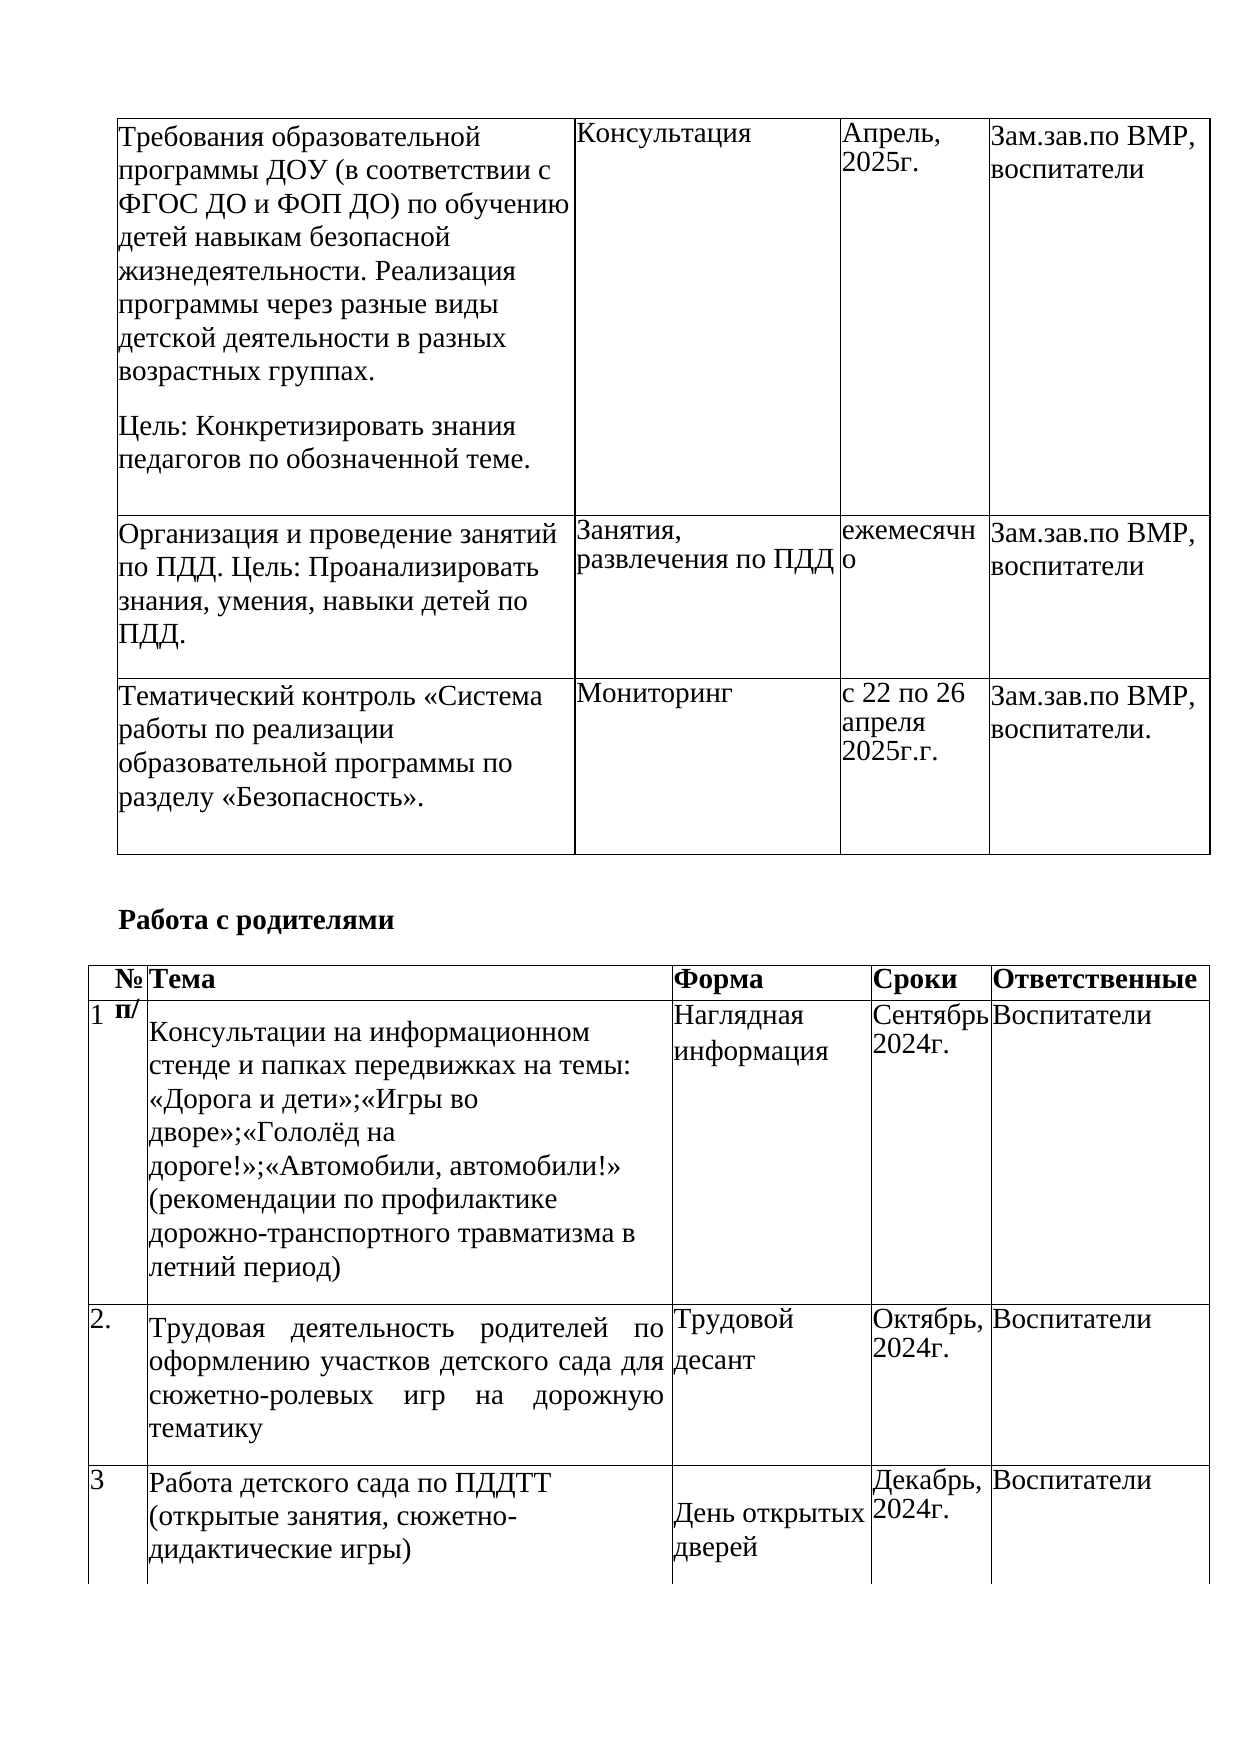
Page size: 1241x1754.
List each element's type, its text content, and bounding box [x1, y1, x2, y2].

table_cell Зам.зав.по ВМР, воспитатели. [990, 679, 1209, 854]
table_cell Воспитатели [992, 1466, 1209, 1584]
table_cell Консультации на информационном стенде и папках передвижках на темы: «Дорога и дети»;«Игры во дворе»;«Гололёд на дороге!»;«Автомобили, автомобили!» (рекомендации по профилактике дорожно-транспортного травматизма в летний период) [148, 1001, 672, 1304]
table_cell Тематический контроль «Система работы по реализации образовательной программы по разделу «Безопасность». [118, 679, 574, 854]
table_cell Работа детского сада по ПДДТТ (открытые занятия, сюжетнодидактические игры) [148, 1466, 672, 1584]
table_header Тема [148, 966, 672, 1000]
table_cell 2. [89, 1305, 147, 1465]
table_cell Сентябрь 2024г. [872, 1001, 991, 1304]
table_header Сроки [872, 966, 991, 1000]
table_cell Декабрь, 2024г. [872, 1466, 991, 1584]
table_cell Апрель, 2025г. [841, 119, 989, 515]
text Работа с родителями [118, 906, 1152, 935]
table_cell Наглядная информация [673, 1001, 871, 1304]
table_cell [990, 119, 1209, 515]
table_cell Организация и проведение занятий по ПДД. Цель: Проанализировать знания, умения, навыки детей по ПДД. [118, 516, 574, 678]
table_cell Трудовой десант [673, 1305, 871, 1465]
table_cell Мониторинг [576, 679, 840, 854]
table_cell Занятия, развлечения по ПДД [576, 516, 840, 678]
table_cell Воспитатели [992, 1305, 1209, 1465]
table_header Ответственные [992, 966, 1209, 1000]
table_header Форма [673, 966, 871, 1000]
table_cell Трудовая деятельность родителей по оформлению участков детского сада для сюжетно-ролевых игр на дорожную тематику [148, 1305, 672, 1465]
table_header № п/п [89, 966, 147, 1000]
table_cell 3 [89, 1466, 147, 1584]
table_cell с 22 по 26 апреля 2025г.г. [841, 679, 989, 854]
table_cell 1 [89, 1001, 147, 1304]
table_cell День открытых дверей [673, 1466, 871, 1584]
table_cell Воспитатели [992, 1001, 1209, 1304]
table_cell ежемесячно [841, 516, 989, 678]
table_cell Требования образовательной программы ДОУ (в соответствии с ФГОС ДО и ФОП ДО) по обучению детей навыкам безопасной жизнедеятельности. Реализация программы через разные виды детской деятельности в разных возрастных группах. Цель: Конкретизировать знания педагогов по обозначенной теме. [118, 119, 574, 515]
table_cell Октябрь, 2024г. [872, 1305, 991, 1465]
table_cell Консультация [576, 119, 840, 515]
table_cell Зам.зав.по ВМР, воспитатели [990, 516, 1209, 678]
